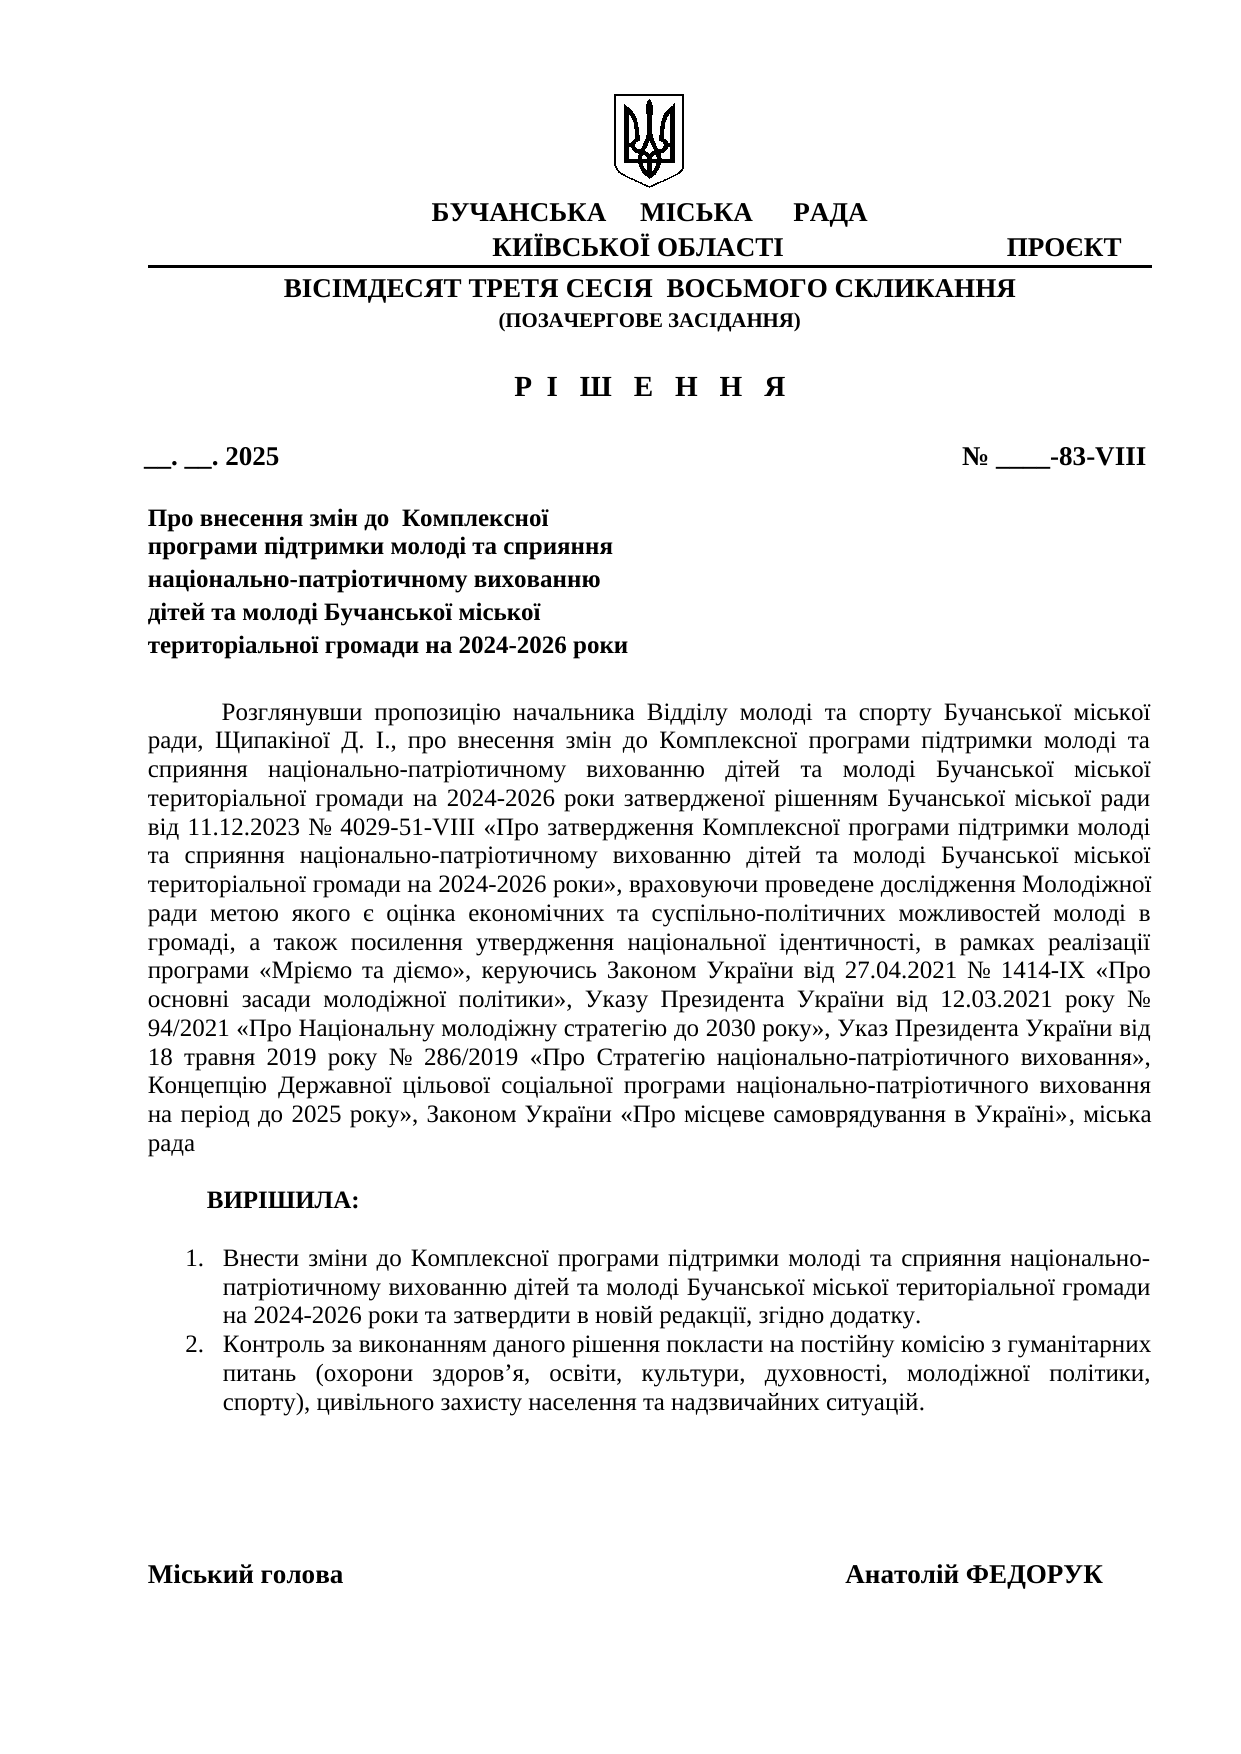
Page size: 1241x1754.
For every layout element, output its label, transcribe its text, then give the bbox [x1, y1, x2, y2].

text (ПОЗАЧЕРГОВЕ ЗАСІДАННЯ) [148, 308, 1152, 332]
text ВІСІМДЕСЯТ ТРЕТЯ СЕСІЯ ВОСЬМОГО СКЛИКАННЯ [148, 272, 1152, 304]
text Р І Ш Е Н Н Я [148, 369, 1152, 402]
list Контроль за виконанням даного рішення покласти на постійну комісію з гуманітарних питань (охорони здоров’я, освіти, культури, духовності, молодіжної політики, спорту), цивільного захисту населення та надзвичайних ситуацій. [185, 1329, 1152, 1415]
text ВИРІШИЛА: [148, 1185, 1152, 1214]
list Внести зміни до Комплексної програми підтримки молоді та сприяння національно-патріотичному вихованню дітей та молоді Бучанської міської територіальної громади на 2024-2026 роки та затвердити в новій редакції, згідно додатку. [185, 1243, 1152, 1329]
text програми підтримки молоді та сприяння [148, 531, 1152, 560]
text дітей та молоді Бучанської міської [148, 597, 1152, 626]
text Розглянувши пропозицію начальника Відділу молоді та спорту Бучанської міської ради, Щипакіної Д. І., про внесення змін до Комплексної програми підтримки молоді та сприяння національно-патріотичному вихованню дітей та молоді Бучанської міської територіальної громади на 2024-2026 роки затвердженої рішенням Бучанської міської ради від 11.12.2023 № 4029-51-VIІІ «Про затвердження Комплексної програми підтримки молоді та сприяння національно-патріотичному вихованню дітей та молоді Бучанської міської територіальної громади на 2024-2026 роки», враховуючи проведене дослідження Молодіжної ради метою якого є оцінка економічних та суспільно-політичних можливостей молоді в громаді, а також посилення утвердження національної ідентичності, в рамках реалізації програми «Мріємо та діємо», керуючись Законом України від 27.04.2021 № 1414-ІХ «Про основні засади молодіжної політики», Указу Президента України від 12.03.2021 року № 94/2021 «Про Національну молодіжну стратегію до 2030 року», Указ Президента України від 18 травня 2019 року № 286/2019 «Про Стратегію національно-патріотичного виховання», Концепцію Державної цільової соціальної програми національно-патріотичного виховання на період до 2025 року», Законом України «Про місцеве самоврядування в Україні», міська рада [148, 697, 1152, 1157]
text територіальної громади на 2024-2026 роки [148, 631, 1152, 659]
text національно-патріотичному вихованню [148, 564, 1152, 593]
text __. __. 2025 № ____-83-VIІІ [103, 440, 1152, 472]
text Про внесення змін до Комплексної [148, 503, 1152, 531]
text БУЧАНСЬКА МІСЬКА РАДА [148, 196, 1152, 227]
text КИЇВСЬКОЇ ОБЛАСТІ ПРОЄКТ [148, 232, 1152, 265]
text Міський голова Анатолій ФЕДОРУК [148, 1558, 1152, 1589]
